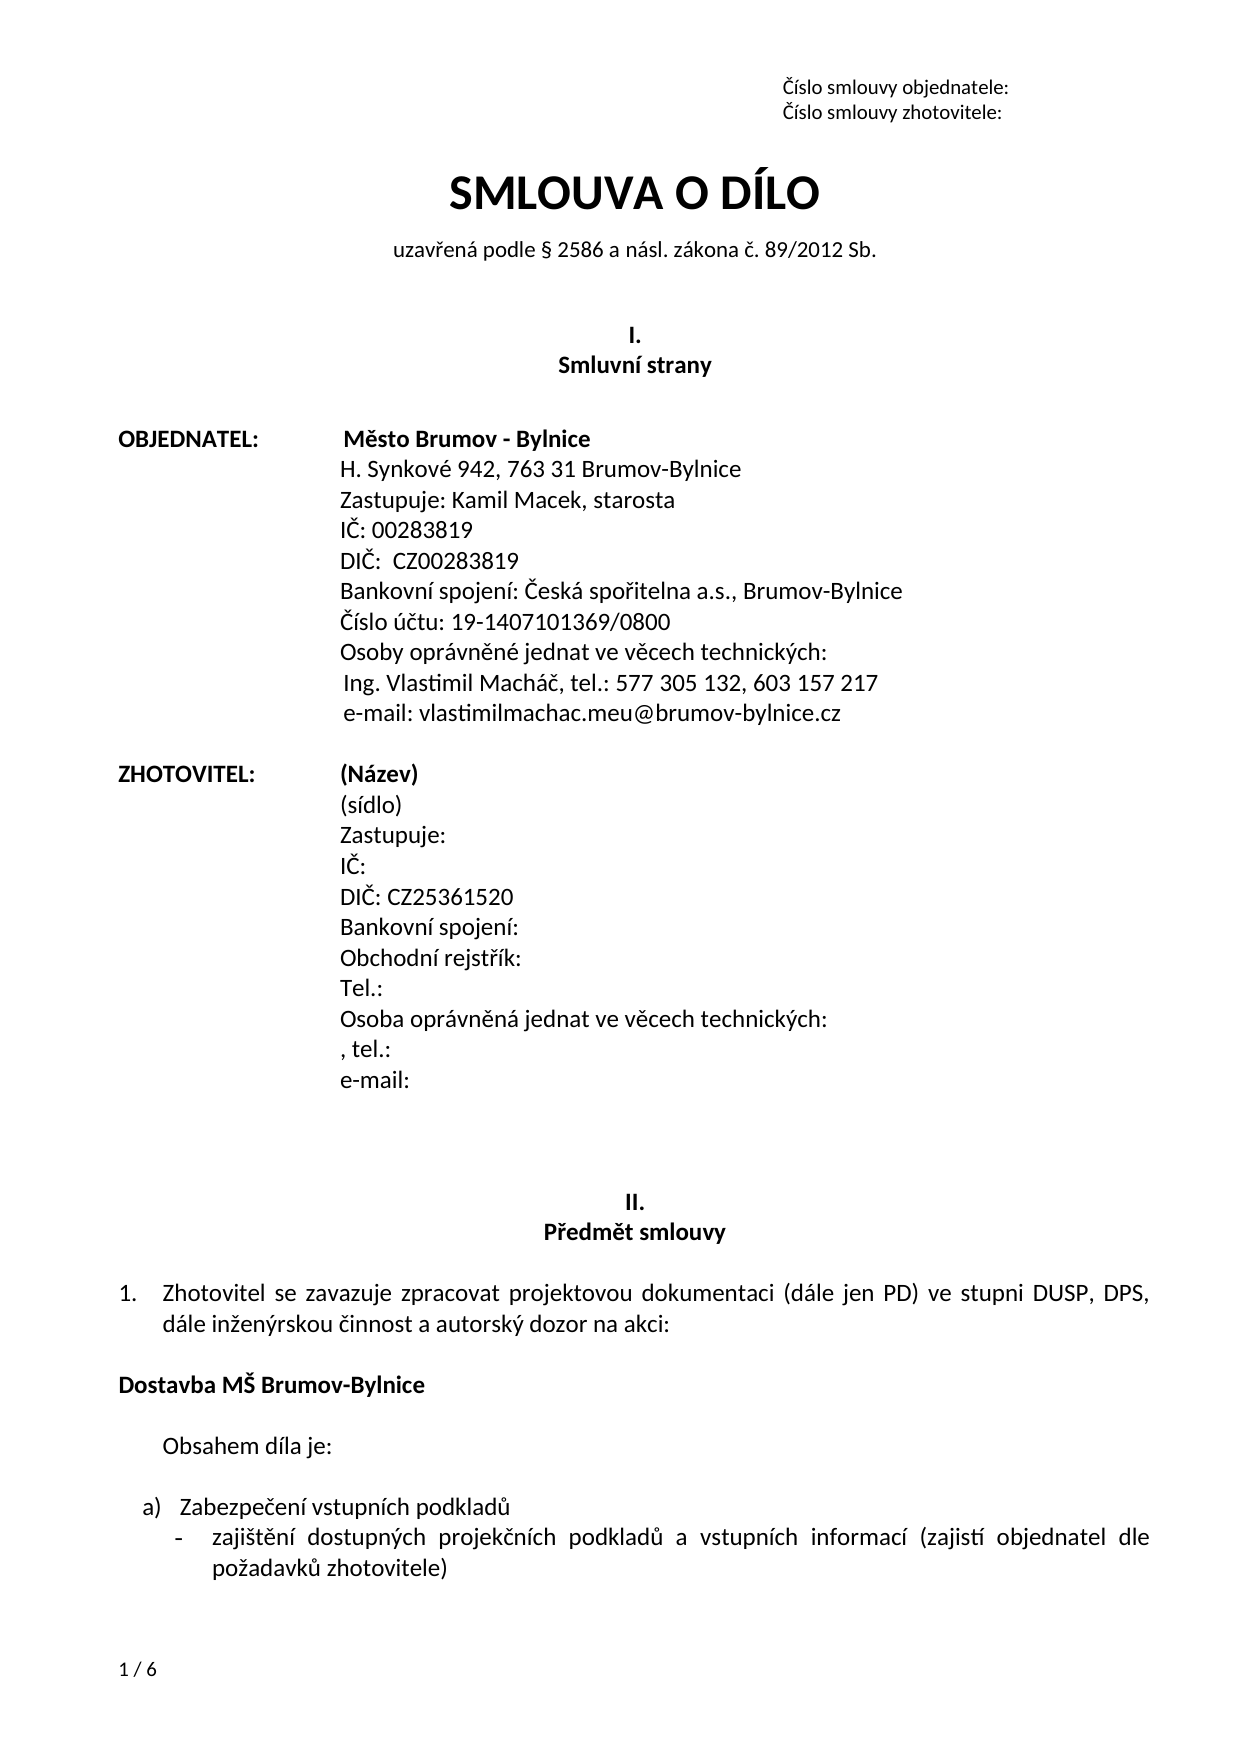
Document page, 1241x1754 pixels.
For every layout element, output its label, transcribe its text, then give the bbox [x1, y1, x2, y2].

text Smluvní strany [118, 349, 1152, 380]
title SMLOUVA O DÍLO [118, 161, 1152, 222]
text II. [118, 1186, 1152, 1216]
text Zastupuje: [340, 819, 1240, 850]
text Osoba oprávněná jednat ve věcech technických: [340, 1003, 1240, 1033]
text DIČ: CZ00283819 [177, 545, 1152, 575]
text (sídlo) [118, 789, 1240, 819]
text Zastupuje: Kamil Macek, starosta [177, 484, 1152, 514]
text uzavřená podle § 2586 a násl. zákona č. 89/2012 Sb. [118, 235, 1152, 263]
text OBJEDNATEL: Město Brumov - Bylnice [118, 423, 1127, 453]
text Obsahem díla je: [162, 1430, 1152, 1461]
text , tel.: [340, 1033, 1240, 1064]
text IČ: 00283819 [177, 514, 1152, 545]
text Osoby oprávněné jednat ve věcech technických: [177, 636, 1152, 667]
list zajištění dostupných projekčních podkladů a vstupních informací (zajistí objednatel dle požadavků zhotovitele) [174, 1522, 1152, 1583]
text Bankovní spojení: [265, 911, 1240, 942]
text ZHOTOVITEL: (Název) [118, 758, 1240, 789]
text Tel.: [340, 972, 1240, 1003]
text Dostavba MŠ Brumov-Bylnice [118, 1369, 1152, 1399]
text I. [118, 319, 1152, 349]
text e-mail: [340, 1064, 1240, 1094]
text Číslo účtu: 19-1407101369/0800 [340, 606, 1240, 636]
text Bankovní spojení: Česká spořitelna a.s., Brumov-Bylnice [340, 575, 1240, 606]
list Zabezpečení vstupních podkladů [142, 1491, 1152, 1522]
text e-mail: vlastimilmachac.meu@brumov-bylnice.cz [118, 697, 1152, 728]
text DIČ: CZ25361520 [340, 881, 1240, 911]
text H. Synkové 942, 763 31 Brumov-Bylnice [276, 453, 1127, 484]
text Obchodní rejstřík: [340, 942, 1240, 972]
text IČ: [340, 850, 1240, 881]
list Zhotovitel se zavazuje zpracovat projektovou dokumentaci (dále jen PD) ve stupni DUSP, DPS, dále inženýrskou činnost a autorský dozor na akci: [118, 1277, 1152, 1338]
text Ing. Vlastimil Macháč, tel.: 577 305 132, 603 157 217 [118, 667, 1152, 697]
text Předmět smlouvy [118, 1216, 1152, 1247]
